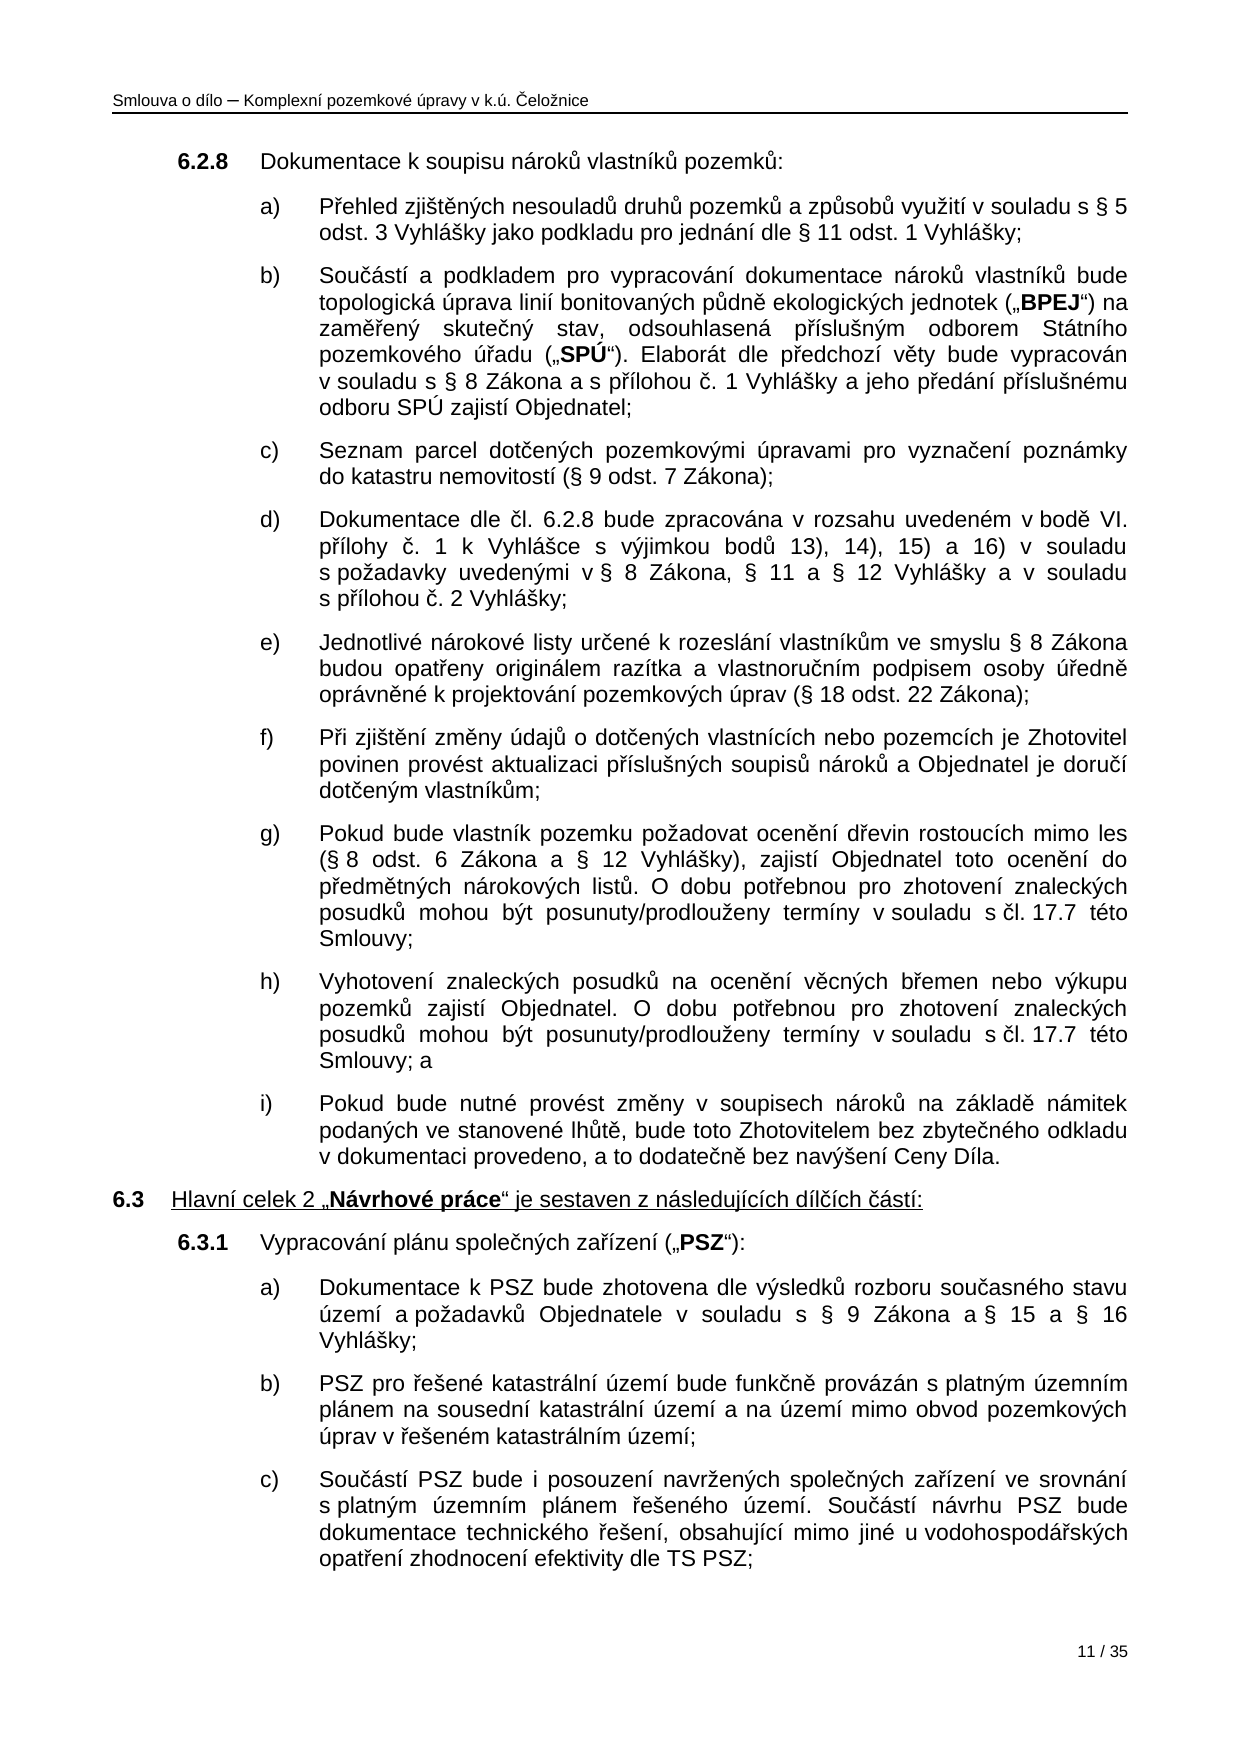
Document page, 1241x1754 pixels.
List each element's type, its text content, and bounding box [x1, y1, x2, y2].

text Hlavní celek 2 „Návrhové práce“ je sestaven z následujících dílčích částí: [112, 1186, 1128, 1212]
list Pokud bude nutné provést změny v soupisech nároků na základě námitek podaných ve stanovené lhůtě, bude toto Zhotovitelem bez zbytečného odkladu v dokumentaci provedeno, a to dodatečně bez navýšení Ceny Díla. [260, 1090, 1128, 1169]
list Přehled zjištěných nesouladů druhů pozemků a způsobů využití v souladu s § 5 odst. 3 Vyhlášky jako podkladu pro jednání dle § 11 odst. 1 Vyhlášky; [260, 193, 1128, 246]
list Pokud bude vlastník pozemku požadovat ocenění dřevin rostoucích mimo les (§ 8 odst. 6 Zákona a § 12 Vyhlášky), zajistí Objednatel toto ocenění do předmětných nárokových listů. O dobu potřebnou pro zhotovení znaleckých posudků mohou být posunuty/prodlouženy termíny v souladu s čl. 17.7 této Smlouvy; [260, 820, 1128, 952]
list Součástí a podkladem pro vypracování dokumentace nároků vlastníků bude topologická úprava linií bonitovaných půdně ekologických jednotek („BPEJ“) na zaměřený skutečný stav, odsouhlasená příslušným odborem Státního pozemkového úřadu („SPÚ“). Elaborát dle předchozí věty bude vypracován v souladu s § 8 Zákona a s přílohou č. 1 Vyhlášky a jeho předání příslušnému odboru SPÚ zajistí Objednatel; [260, 262, 1128, 420]
list PSZ pro řešené katastrální území bude funkčně provázán s platným územním plánem na sousední katastrální území a na území mimo obvod pozemkových úprav v řešeném katastrálním území; [260, 1370, 1128, 1449]
list Při zjištění změny údajů o dotčených vlastnících nebo pozemcích je Zhotovitel povinen provést aktualizaci příslušných soupisů nároků a Objednatel je doručí dotčeným vlastníkům; [260, 724, 1128, 803]
list Jednotlivé nárokové listy určené k rozeslání vlastníkům ve smyslu § 8 Zákona budou opatřeny originálem razítka a vlastnoručním podpisem osoby úředně oprávněné k projektování pozemkových úprav (§ 18 odst. 22 Zákona); [260, 628, 1128, 707]
list Vyhotovení znaleckých posudků na ocenění věcných břemen nebo výkupu pozemků zajistí Objednatel. O dobu potřebnou pro zhotovení znaleckých posudků mohou být posunuty/prodlouženy termíny v souladu s čl. 17.7 této Smlouvy; a [260, 968, 1128, 1074]
list Dokumentace k PSZ bude zhotovena dle výsledků rozboru současného stavu území a požadavků Objednatele v souladu s § 9 Zákona a § 15 a § 16 Vyhlášky; [260, 1274, 1128, 1353]
list Součástí PSZ bude i posouzení navržených společných zařízení ve srovnání s platným územním plánem řešeného území. Součástí návrhu PSZ bude dokumentace technického řešení, obsahující mimo jiné u vodohospodářských opatření zhodnocení efektivity dle TS PSZ; [260, 1466, 1128, 1571]
text Vypracování plánu společných zařízení („PSZ“): [177, 1229, 1128, 1256]
text Dokumentace k soupisu nároků vlastníků pozemků: [177, 148, 1128, 174]
list Dokumentace dle čl. 6.2.8 bude zpracována v rozsahu uvedeném v bodě VI. přílohy č. 1 k Vyhlášce s výjimkou bodů 13), 14), 15) a 16) v souladu s požadavky uvedenými v § 8 Zákona, § 11 a § 12 Vyhlášky a v souladu s přílohou č. 2 Vyhlášky; [260, 506, 1128, 612]
list Seznam parcel dotčených pozemkovými úpravami pro vyznačení poznámky do katastru nemovitostí (§ 9 odst. 7 Zákona); [260, 437, 1128, 490]
